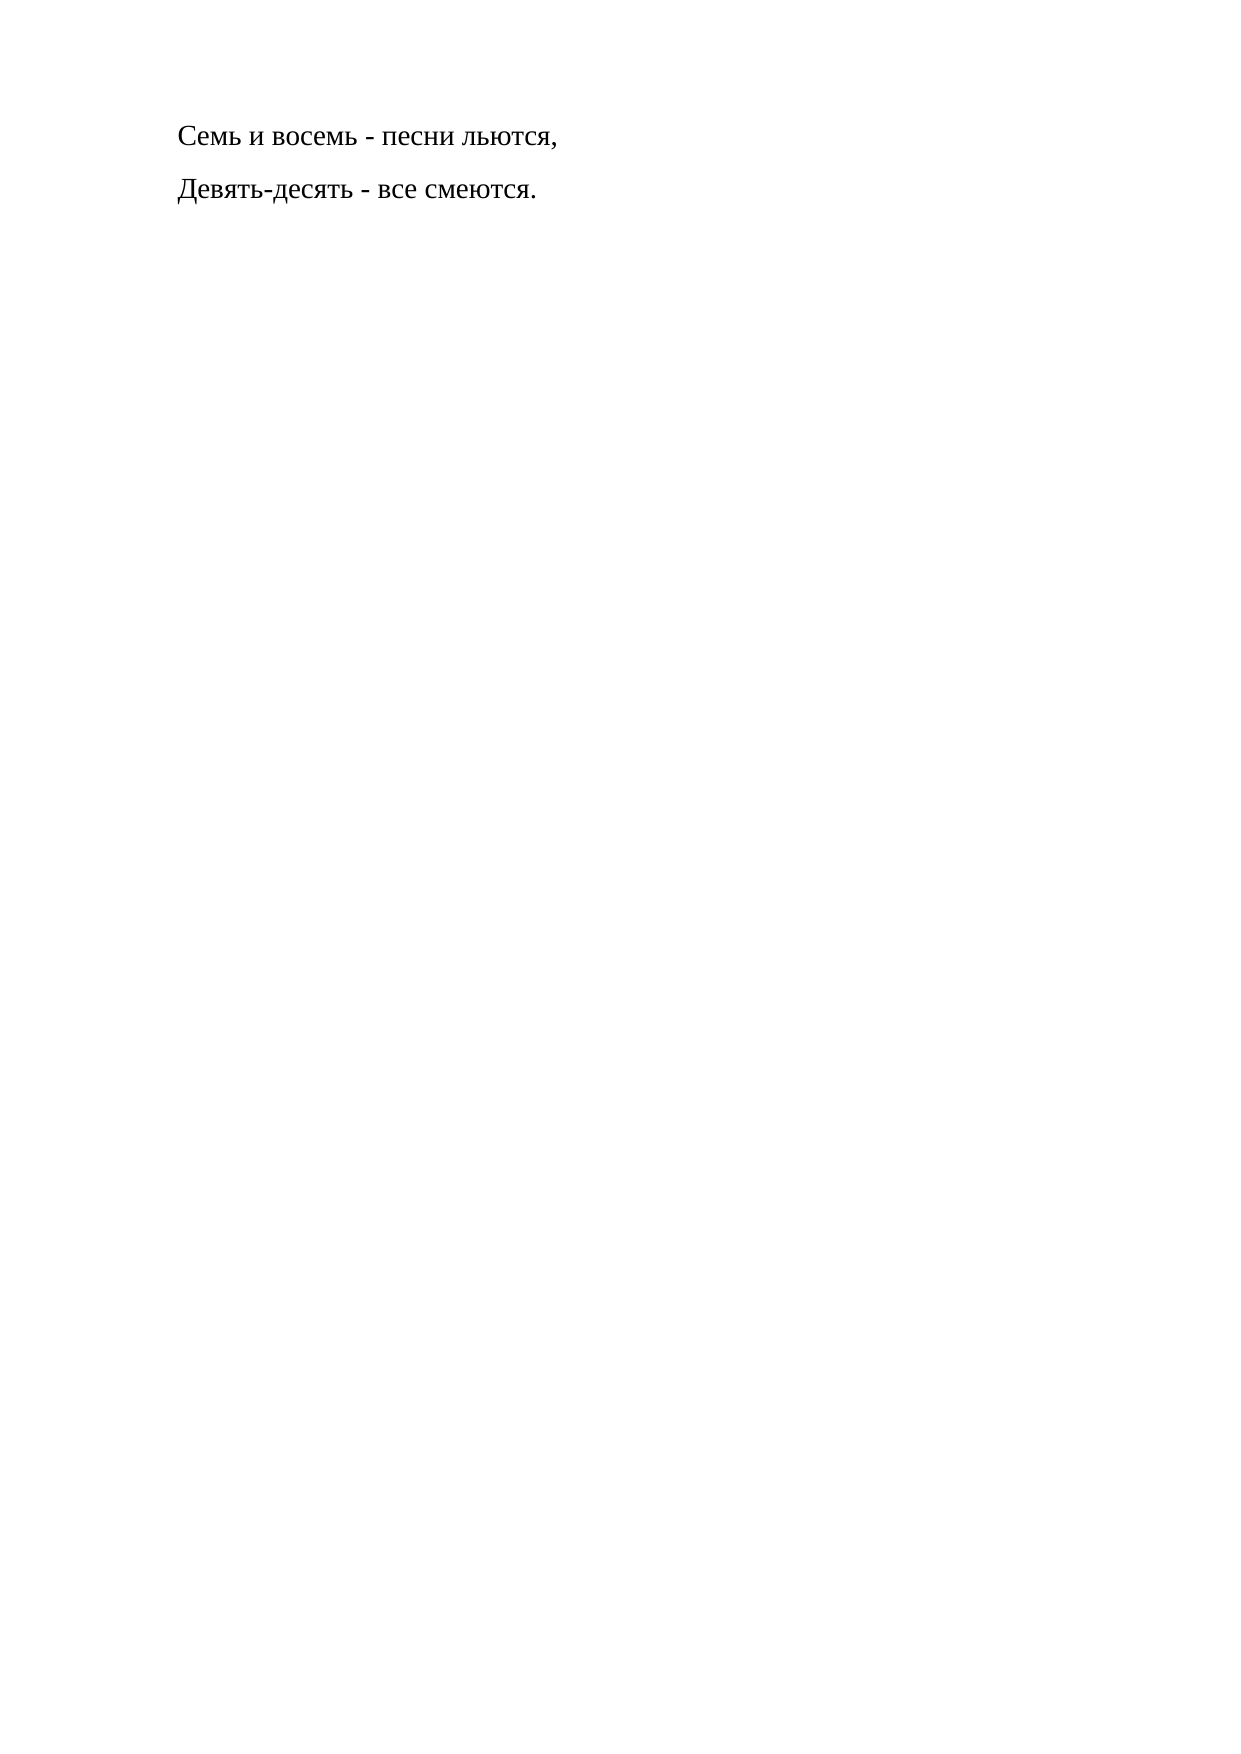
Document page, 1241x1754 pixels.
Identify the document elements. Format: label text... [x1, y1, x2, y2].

text Семь и восемь - песни льются, [177, 118, 1152, 152]
text Девять-десять - все смеются. [177, 171, 1152, 204]
